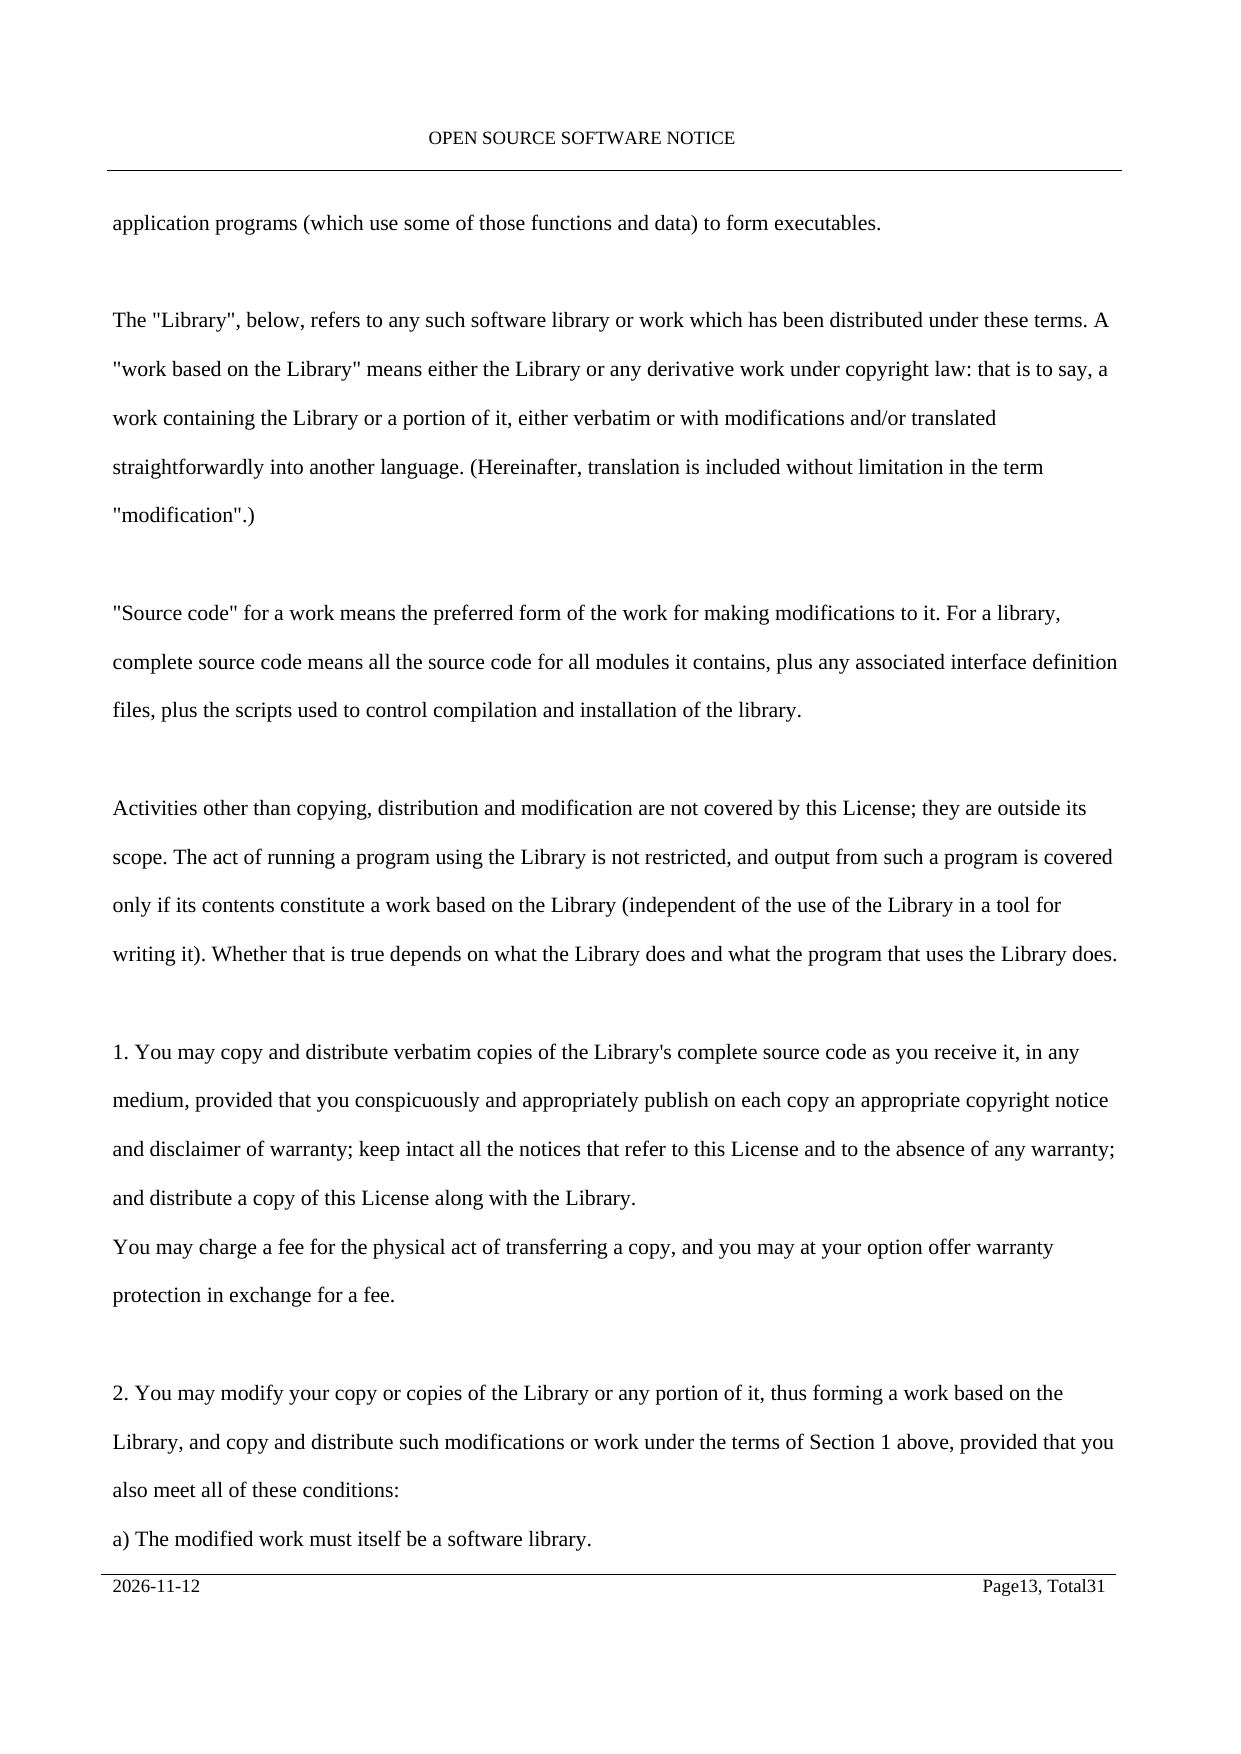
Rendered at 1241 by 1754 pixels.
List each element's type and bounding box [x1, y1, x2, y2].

text [112, 206, 1128, 1555]
